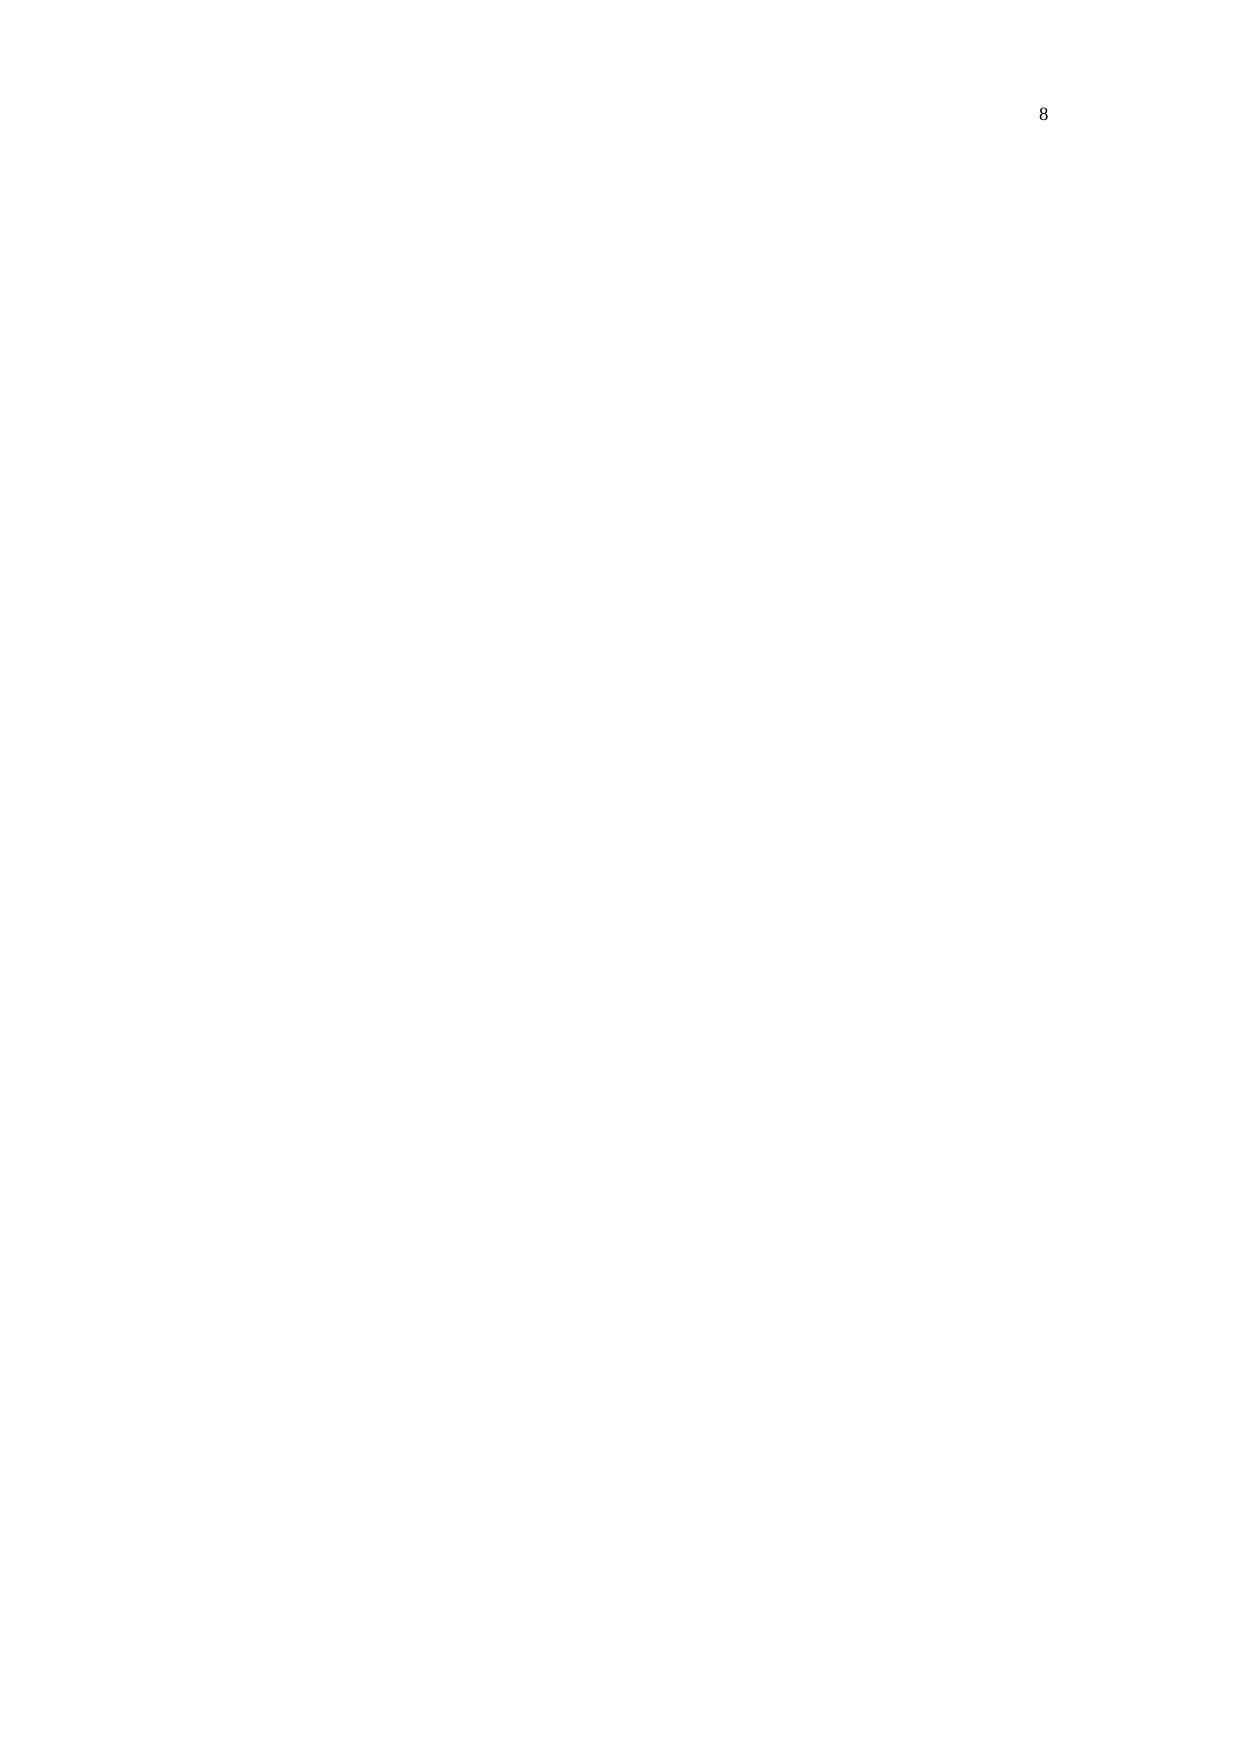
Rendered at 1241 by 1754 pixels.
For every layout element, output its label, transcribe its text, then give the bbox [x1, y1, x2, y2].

text 8 [1039, 103, 1101, 124]
